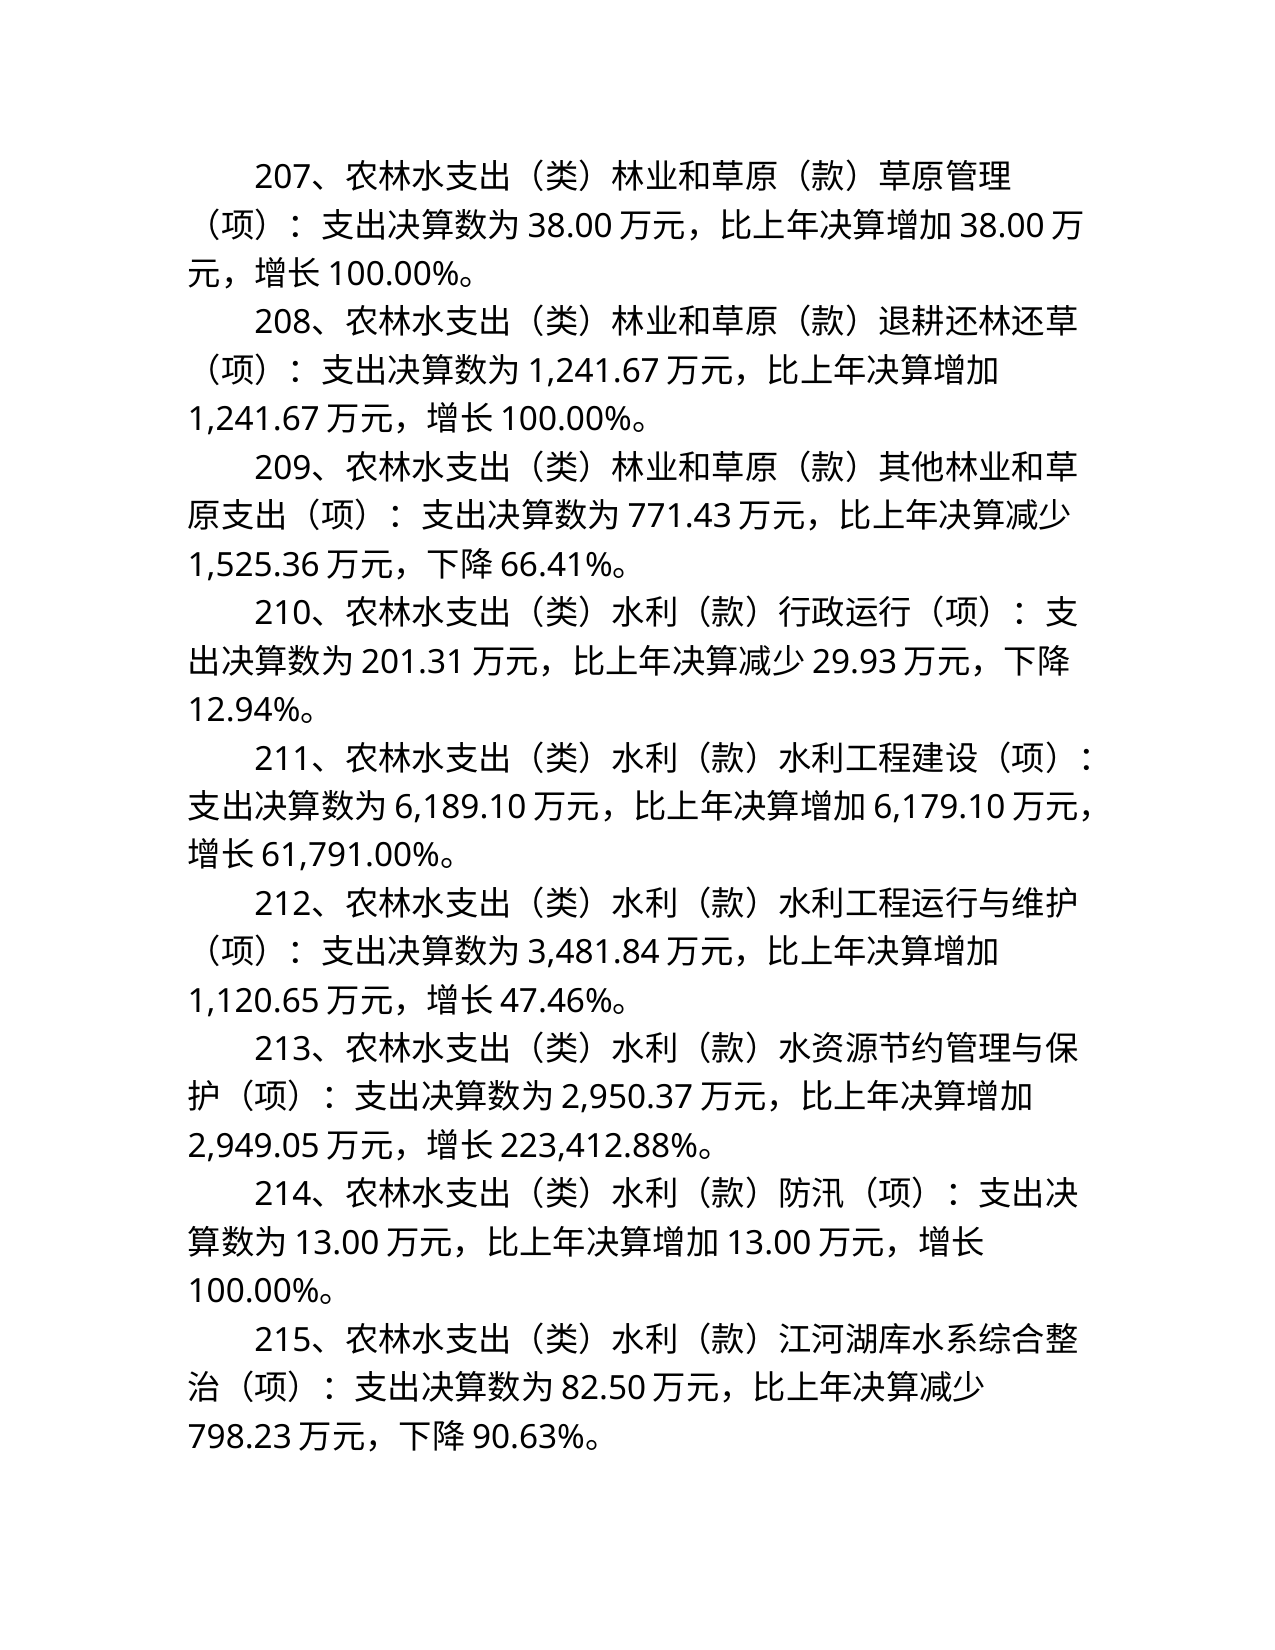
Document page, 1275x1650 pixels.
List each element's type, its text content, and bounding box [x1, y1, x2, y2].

text 207、农林水支出（类）林业和草原（款）草原管理（项）：支出决算数为38.00万元，比上年决算增加38.00万元，增长100.00%。 [187, 150, 1087, 295]
text 211、农林水支出（类）水利（款）水利工程建设（项）：支出决算数为6,189.10万元，比上年决算增加6,179.10万元，增长61,791.00%。 [187, 731, 1087, 877]
text 209、农林水支出（类）林业和草原（款）其他林业和草原支出（项）：支出决算数为771.43万元，比上年决算减少1,525.36万元，下降66.41%。 [187, 441, 1087, 586]
text 214、农林水支出（类）水利（款）防汛（项）：支出决算数为13.00万元，比上年决算增加13.00万元，增长100.00%。 [187, 1167, 1087, 1312]
text 215、农林水支出（类）水利（款）江河湖库水系综合整治（项）：支出决算数为82.50万元，比上年决算减少798.23万元，下降90.63%。 [187, 1312, 1087, 1458]
text 210、农林水支出（类）水利（款）行政运行（项）：支出决算数为201.31万元，比上年决算减少29.93万元，下降12.94%。 [187, 586, 1087, 731]
text 213、农林水支出（类）水利（款）水资源节约管理与保护（项）：支出决算数为2,950.37万元，比上年决算增加2,949.05万元，增长223,412.88%。 [187, 1022, 1087, 1167]
text 212、农林水支出（类）水利（款）水利工程运行与维护（项）：支出决算数为3,481.84万元，比上年决算增加1,120.65万元，增长47.46%。 [187, 877, 1087, 1022]
text 208、农林水支出（类）林业和草原（款）退耕还林还草（项）：支出决算数为1,241.67万元，比上年决算增加1,241.67万元，增长100.00%。 [187, 295, 1087, 441]
